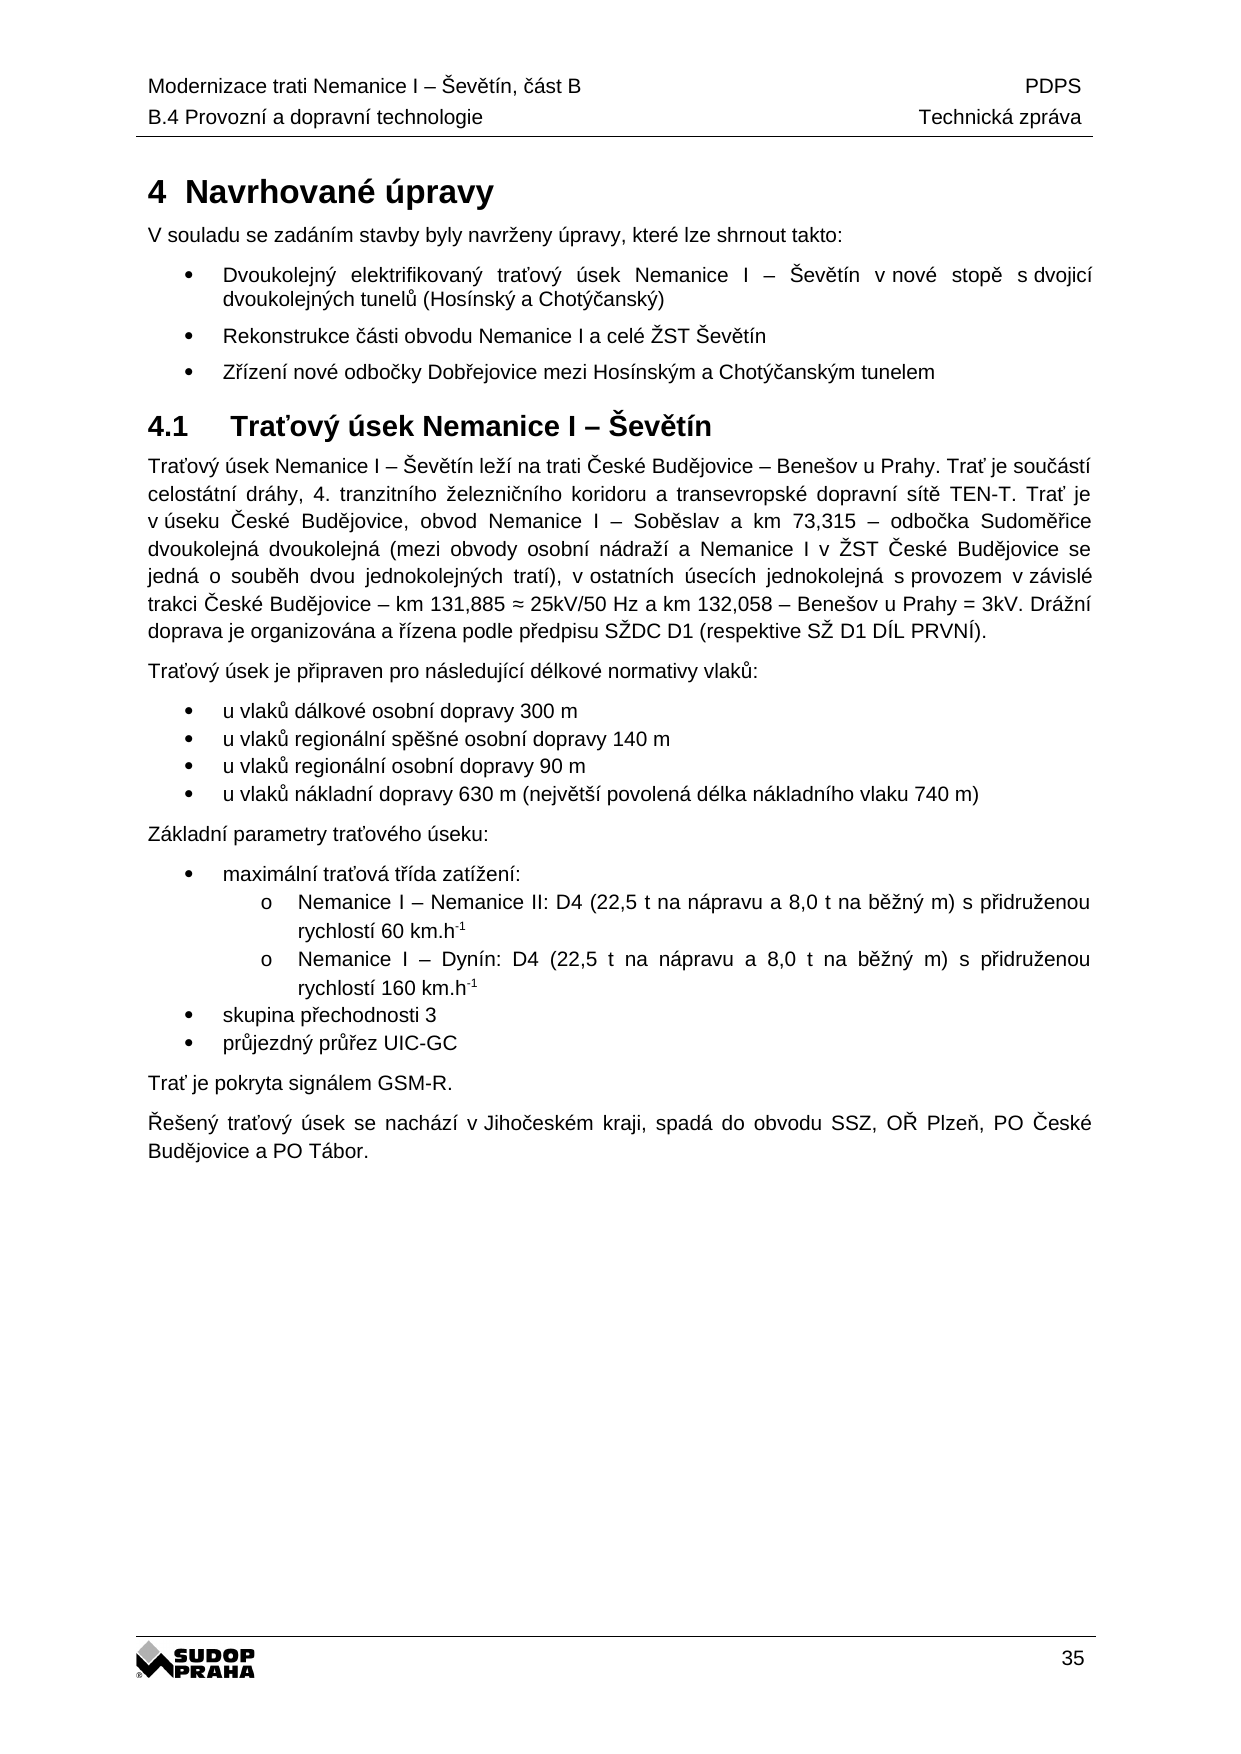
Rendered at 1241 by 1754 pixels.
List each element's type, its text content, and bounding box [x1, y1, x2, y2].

list maximální traťová třída zatížení: [185, 862, 1093, 886]
text V souladu se zadáním stavby byly navrženy úpravy, které lze shrnout takto: [148, 223, 1093, 247]
list Nemanice I – Nemanice II: D4 (22,5 t na nápravu a 8,0 t na běžný m) s přidruženou rychlostí 60 km.h-1 [260, 889, 1093, 943]
list skupina přechodnosti 3 [185, 1003, 1093, 1027]
list Nemanice I – Dynín: D4 (22,5 t na nápravu a 8,0 t na běžný m) s přidruženou rychlostí 160 km.h-1 [260, 946, 1093, 1000]
text Traťový úsek Nemanice I – Ševětín leží na trati České Budějovice – Benešov u Prahy. Trať je součástí celostátní dráhy, 4. tranzitního železničního koridoru a transevropské dopravní sítě TEN-T. Trať je v úseku České Budějovice, obvod Nemanice I – Soběslav a km 73,315 – odbočka Sudoměřice dvoukolejná dvoukolejná (mezi obvody osobní nádraží a Nemanice I v ŽST České Budějovice se jedná o souběh dvou jednokolejných tratí), v ostatních úsecích jednokolejná s provozem v závislé trakci České Budějovice – km 131,885 ≈ 25kV/50 Hz a km 132,058 – Benešov u Prahy = 3kV. Drážní doprava je organizována a řízena podle předpisu SŽDC D1 (respektive SŽ D1 DÍL PRVNÍ). [148, 454, 1093, 643]
list Zřízení nové odbočky Dobřejovice mezi Hosínským a Chotýčanským tunelem [185, 360, 1093, 384]
list průjezdný průřez UIC-GC [185, 1031, 1093, 1055]
text Traťový úsek je připraven pro následující délkové normativy vlaků: [148, 659, 1093, 683]
list u vlaků regionální spěšné osobní dopravy 140 m [185, 727, 1093, 751]
picture [136, 1640, 255, 1678]
text Trať je pokryta signálem GSM-R. [148, 1071, 1093, 1095]
list Rekonstrukce části obvodu Nemanice I a celé ŽST Ševětín [185, 323, 1093, 348]
list u vlaků regionální osobní dopravy 90 m [185, 754, 1093, 778]
text Řešený traťový úsek se nachází v Jihočeském kraji, spadá do obvodu SSZ, OŘ Plzeň, PO České Budějovice a PO Tábor. [148, 1111, 1093, 1162]
list u vlaků nákladní dopravy 630 m (největší povolená délka nákladního vlaku 740 m) [185, 782, 1093, 806]
list u vlaků dálkové osobní dopravy 300 m [185, 699, 1093, 723]
subtitle Navrhované úpravy [148, 173, 1093, 211]
subtitle Traťový úsek Nemanice I – Ševětín [148, 409, 1093, 443]
list Dvoukolejný elektrifikovaný traťový úsek Nemanice I – Ševětín v nové stopě s dvojicí dvoukolejných tunelů (Hosínský a Chotýčanský) [185, 263, 1093, 311]
text Základní parametry traťového úseku: [148, 822, 1093, 846]
